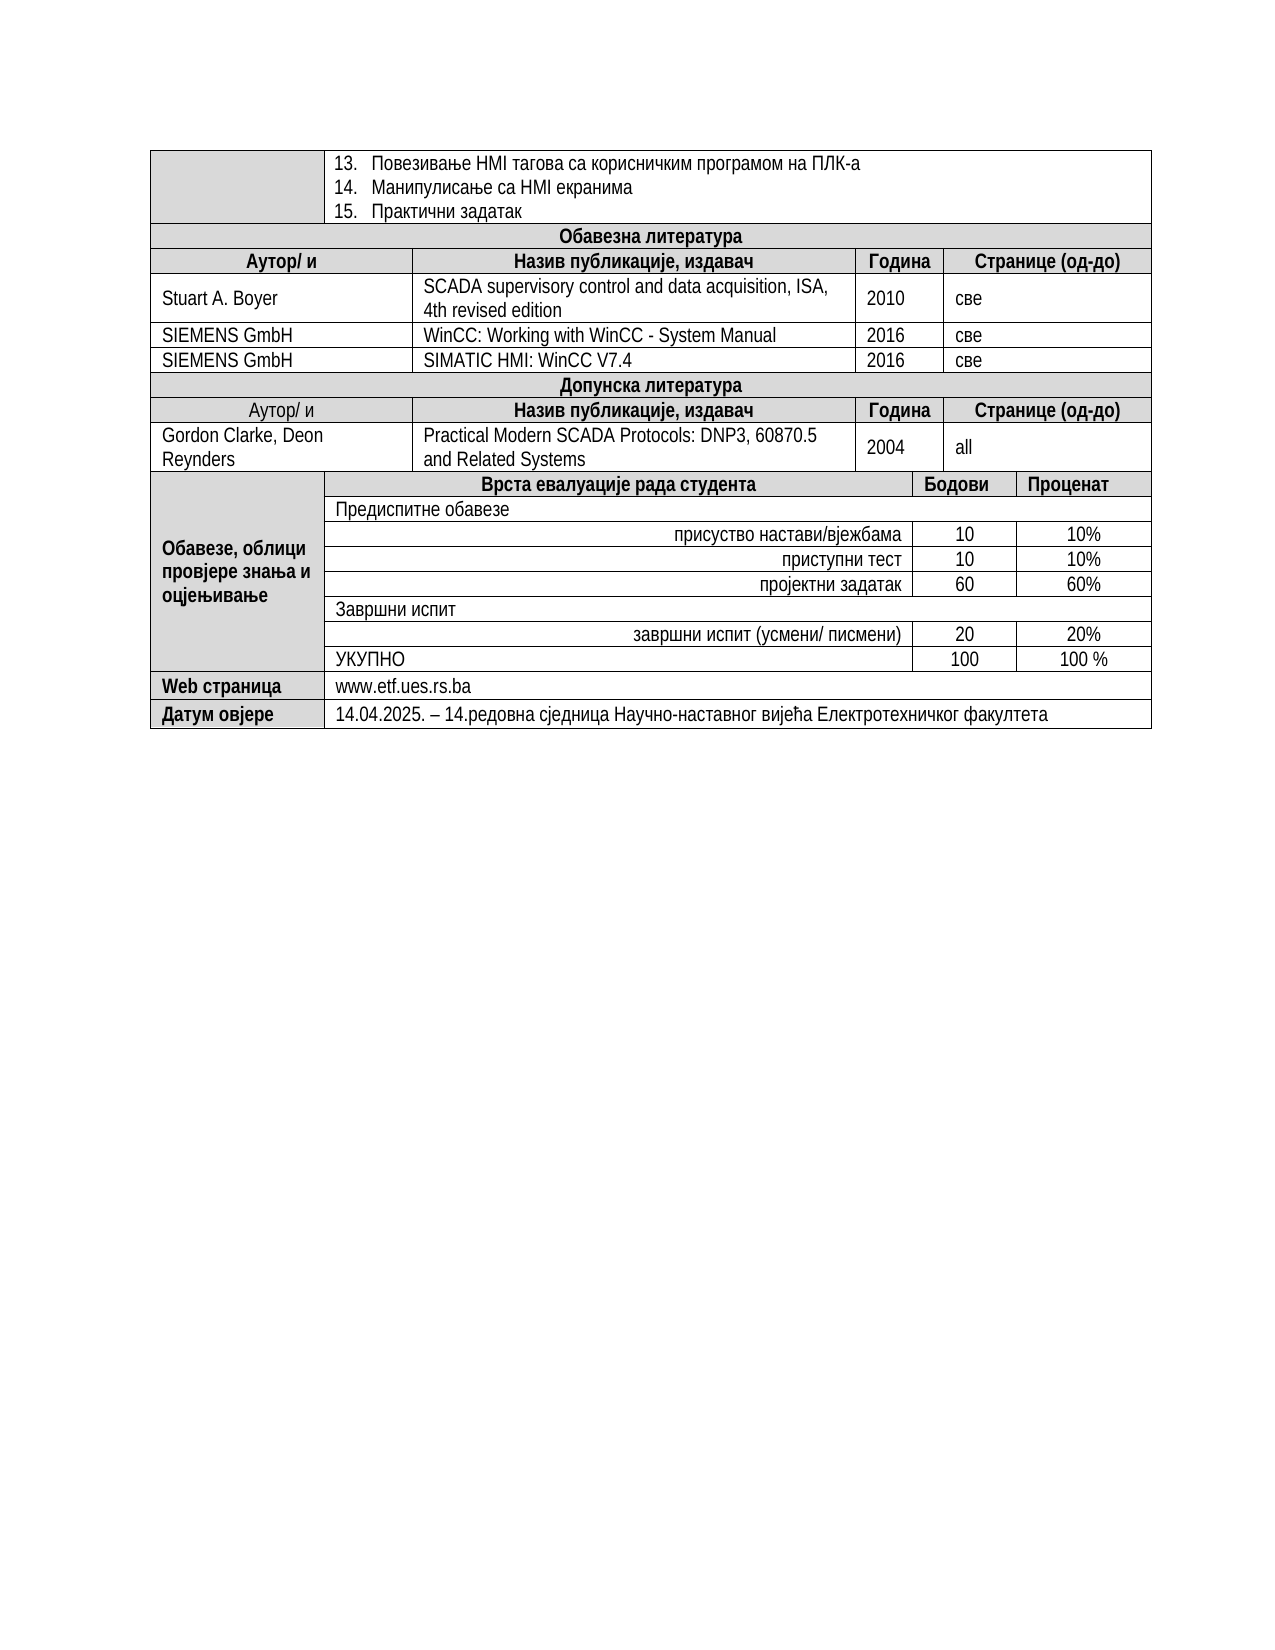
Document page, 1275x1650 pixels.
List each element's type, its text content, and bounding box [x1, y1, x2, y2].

table_cell SIEMENS GmbH [151, 348, 412, 372]
table_cell 14.04.2025. – 14.редовна сједница Научно-наставног вијећа Електротехничког факултета [325, 700, 1151, 727]
table_cell Аутор/ и [151, 249, 412, 273]
table_cell 100 % [1017, 647, 1151, 671]
table_cell Gordon Clarke, Deon Reynders [151, 423, 412, 471]
table_cell 2004 [856, 423, 943, 471]
table_cell 10% [1017, 522, 1151, 546]
table_cell Stuart A. Boyer [151, 274, 412, 322]
table_cell присуство настави/вјежбама [325, 522, 912, 546]
table_cell пројектни задатак [325, 572, 912, 596]
table_cell Назив публикације, издавач [413, 398, 855, 422]
table_cell Врста евалуације рада студента [325, 472, 912, 496]
table_cell 20 [913, 622, 1016, 646]
table_cell Аутор/ и [151, 398, 412, 422]
table_cell све [944, 274, 1151, 322]
table_cell Странице (од-до) [944, 398, 1151, 422]
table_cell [151, 151, 324, 223]
table_cell све [944, 348, 1151, 372]
table_cell Назив публикације, издавач [413, 249, 855, 273]
table_cell SCADA supervisory control and data acquisition, ISA, 4th revised edition [413, 274, 855, 322]
table_cell WinCC: Working with WinCC - System Manual [413, 323, 855, 347]
table_cell SIEMENS GmbH [151, 323, 412, 347]
table_cell 2016 [856, 323, 943, 347]
table_cell Предиспитне обавезе [325, 497, 1151, 521]
table_cell све [944, 323, 1151, 347]
table_cell завршни испит (усмени/ писмени) [325, 622, 912, 646]
table_cell 10 [913, 547, 1016, 571]
table_cell 60 [913, 572, 1016, 596]
table_cell Странице (од-до) [944, 249, 1151, 273]
table_cell Обавезе, облици провјере знања и оцјењивање [151, 472, 324, 671]
table_cell Завршни испит [325, 597, 1151, 621]
table_cell www.etf.ues.rs.ba [325, 672, 1151, 699]
table_cell УКУПНО [325, 647, 912, 671]
table_cell 100 [913, 647, 1016, 671]
table_cell 60% [1017, 572, 1151, 596]
table_cell приступни тест [325, 547, 912, 571]
table_cell 20% [1017, 622, 1151, 646]
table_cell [325, 151, 1151, 223]
table_cell 2016 [856, 348, 943, 372]
table_cell all [944, 423, 1151, 471]
table_cell 10% [1017, 547, 1151, 571]
table_cell Година [856, 249, 943, 273]
table_cell 10 [913, 522, 1016, 546]
table_cell Practical Modern SCADA Protocols: DNP3, 60870.5 and Related Systems [413, 423, 855, 471]
table_cell Бодови [913, 472, 1016, 496]
table_cell Датум овјере [151, 700, 324, 727]
table_cell Web страница [151, 672, 324, 699]
table_cell Година [856, 398, 943, 422]
table_cell Допунска литература [151, 373, 1151, 397]
table_cell 2010 [856, 274, 943, 322]
table_cell Проценат [1017, 472, 1151, 496]
table_cell SIMATIC HMI: WinCC V7.4 [413, 348, 855, 372]
table_cell Обавезна литература [151, 224, 1151, 248]
